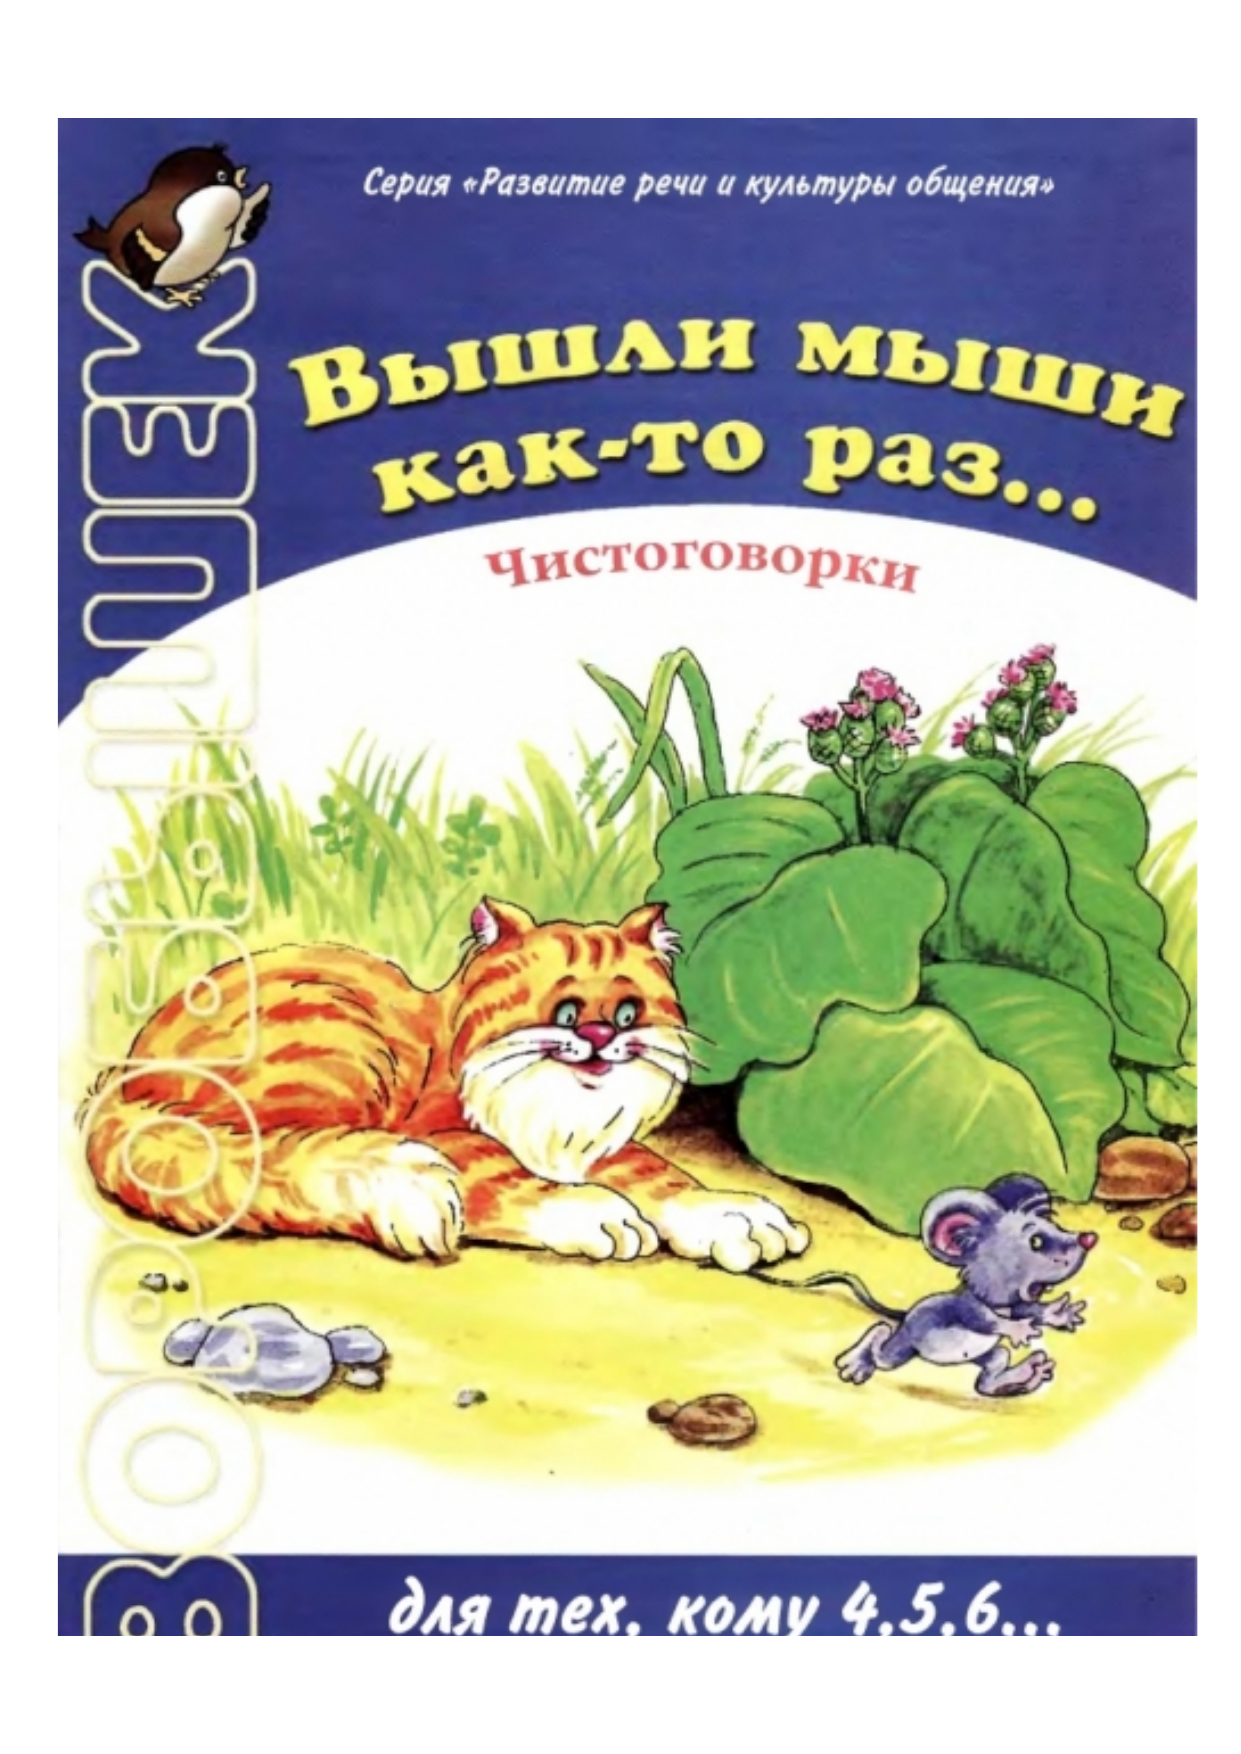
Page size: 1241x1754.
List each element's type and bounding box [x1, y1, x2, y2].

picture [57, 118, 1198, 1636]
